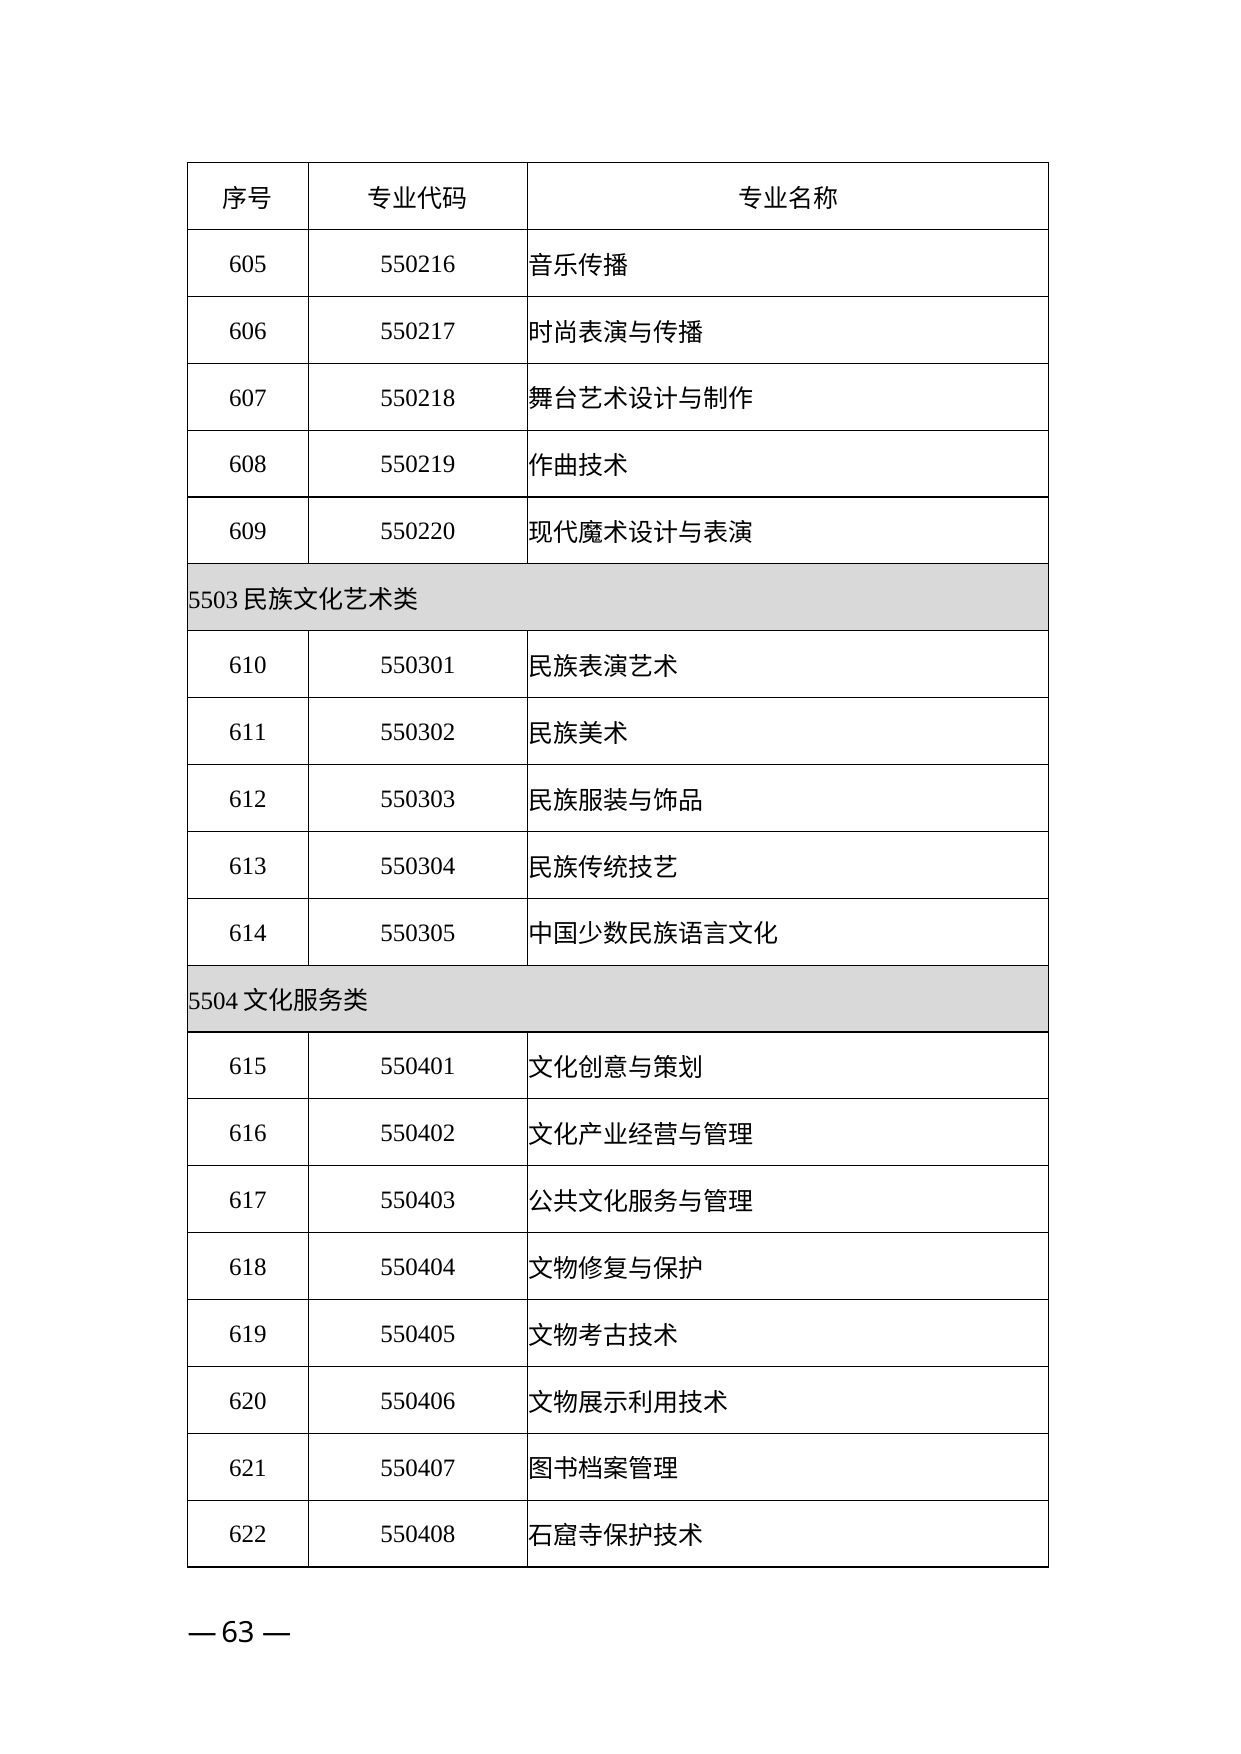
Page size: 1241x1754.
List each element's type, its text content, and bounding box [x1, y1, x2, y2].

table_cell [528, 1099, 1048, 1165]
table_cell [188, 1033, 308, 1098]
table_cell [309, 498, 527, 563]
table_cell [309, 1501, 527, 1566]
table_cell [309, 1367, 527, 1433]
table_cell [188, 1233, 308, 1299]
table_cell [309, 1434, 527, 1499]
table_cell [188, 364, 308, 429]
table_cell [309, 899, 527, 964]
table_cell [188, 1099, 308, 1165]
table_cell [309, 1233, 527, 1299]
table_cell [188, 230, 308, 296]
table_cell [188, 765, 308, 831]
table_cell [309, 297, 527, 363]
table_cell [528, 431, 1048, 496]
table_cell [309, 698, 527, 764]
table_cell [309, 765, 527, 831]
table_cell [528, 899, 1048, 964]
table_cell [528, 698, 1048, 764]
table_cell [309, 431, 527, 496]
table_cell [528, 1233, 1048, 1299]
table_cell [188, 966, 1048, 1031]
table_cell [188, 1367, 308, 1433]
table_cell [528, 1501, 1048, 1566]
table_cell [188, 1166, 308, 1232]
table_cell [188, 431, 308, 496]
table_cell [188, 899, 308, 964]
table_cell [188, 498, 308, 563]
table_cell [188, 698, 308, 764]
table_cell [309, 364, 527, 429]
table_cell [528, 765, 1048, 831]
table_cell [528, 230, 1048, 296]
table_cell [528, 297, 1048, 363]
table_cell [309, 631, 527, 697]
table_header 序号 [188, 163, 308, 229]
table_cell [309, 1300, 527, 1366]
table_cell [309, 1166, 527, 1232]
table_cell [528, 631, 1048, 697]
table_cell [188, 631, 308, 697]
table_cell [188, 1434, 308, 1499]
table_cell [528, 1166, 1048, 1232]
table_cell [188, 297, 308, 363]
table_header 专业名称 [528, 163, 1048, 229]
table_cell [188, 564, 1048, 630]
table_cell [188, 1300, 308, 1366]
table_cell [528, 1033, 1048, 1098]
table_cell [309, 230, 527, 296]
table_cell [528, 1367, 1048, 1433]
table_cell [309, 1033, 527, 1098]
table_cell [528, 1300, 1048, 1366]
table_header 专业代码 [309, 163, 527, 229]
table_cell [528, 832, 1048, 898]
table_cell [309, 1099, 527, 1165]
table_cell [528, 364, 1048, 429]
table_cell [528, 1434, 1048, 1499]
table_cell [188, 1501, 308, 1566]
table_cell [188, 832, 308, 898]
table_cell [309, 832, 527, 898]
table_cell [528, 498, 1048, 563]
